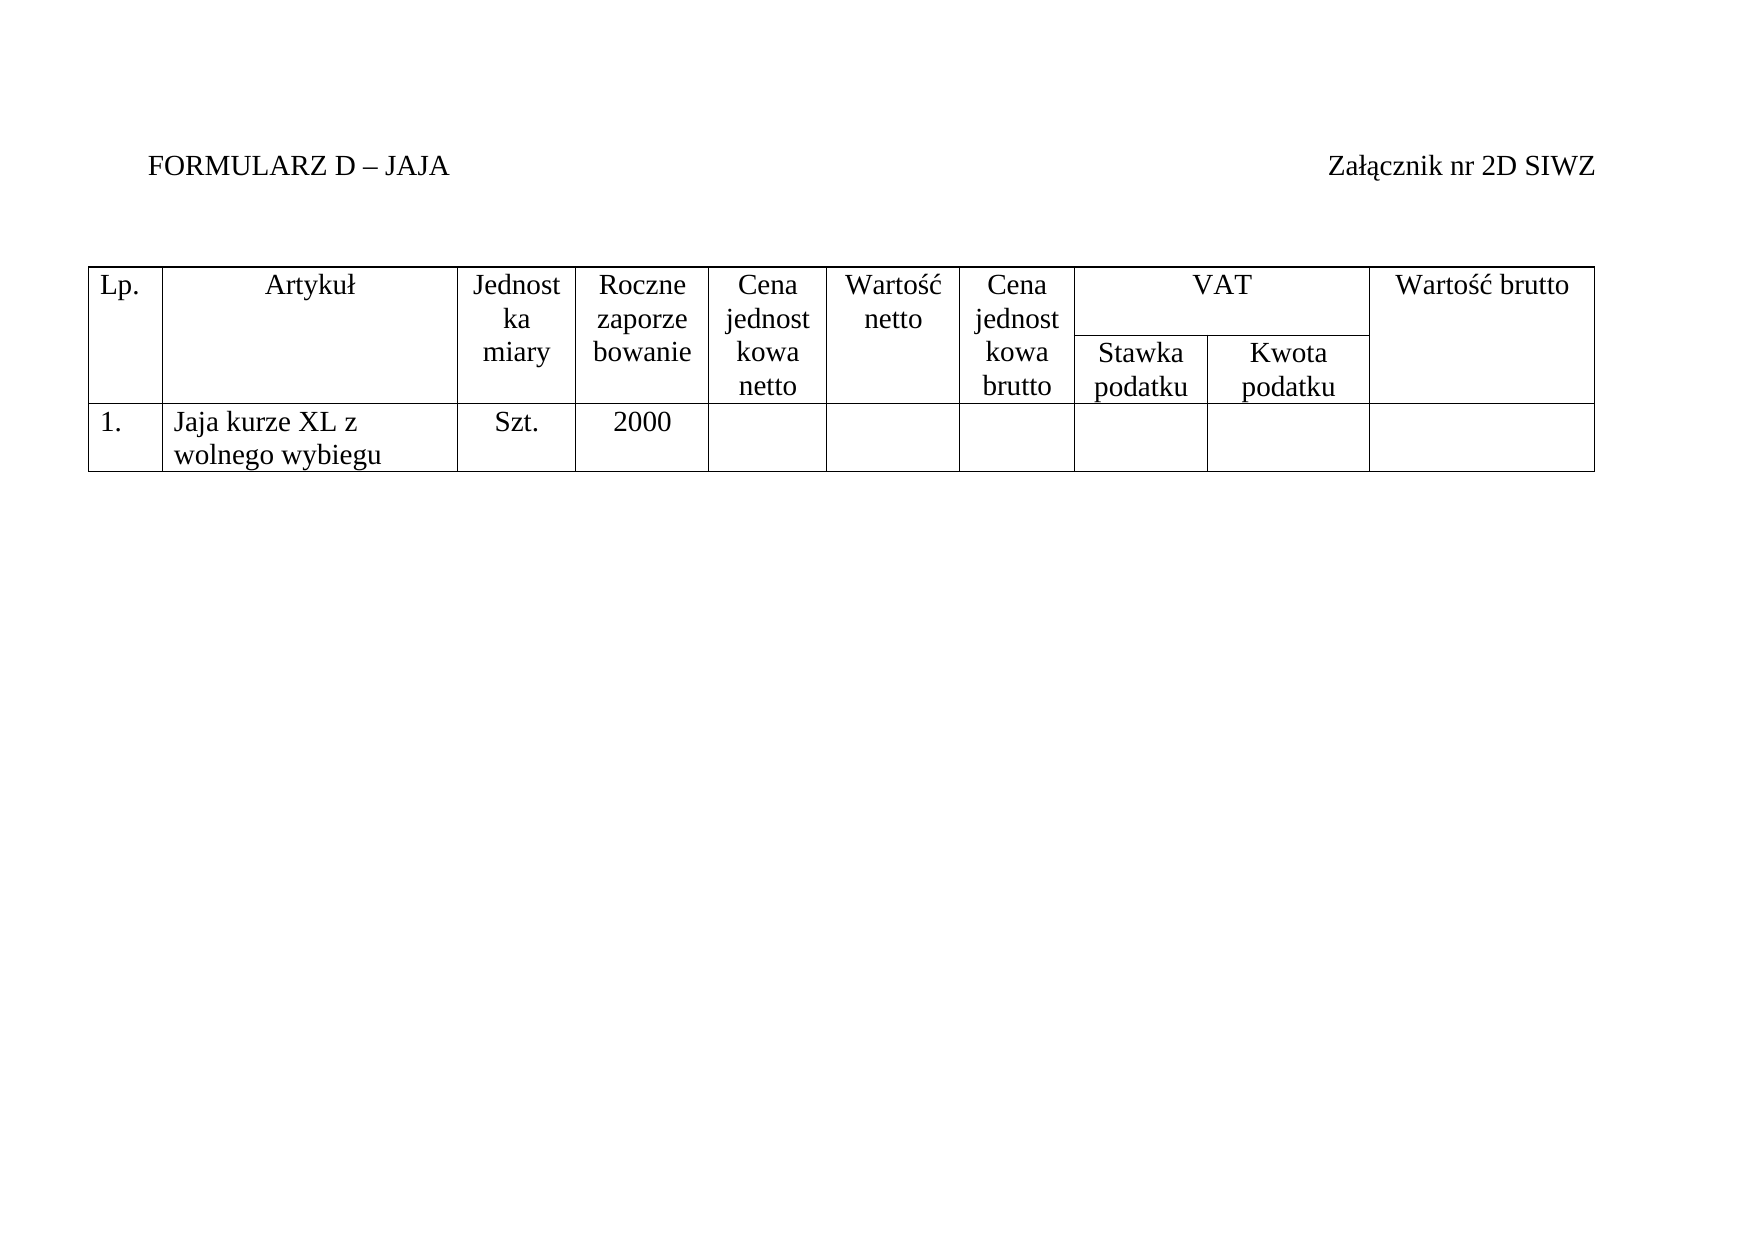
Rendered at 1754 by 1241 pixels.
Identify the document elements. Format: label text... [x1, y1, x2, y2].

table_cell Kwota podatku [1208, 336, 1369, 403]
table_cell [960, 404, 1074, 471]
table_cell Jaja kurze XL z wolnego wybiegu [163, 404, 457, 471]
table_header Wartość brutto [1370, 268, 1594, 403]
table_cell [827, 404, 959, 471]
table_header Artykuł [163, 268, 457, 403]
table_cell Stawka podatku [1075, 336, 1207, 403]
table_cell 1. [89, 404, 162, 471]
table_header Cena jednostkowa netto [709, 268, 826, 403]
table_header VAT [1075, 268, 1369, 334]
table_cell [1370, 404, 1594, 471]
text FORMULARZ D – JAJA Załącznik nr 2D SIWZ [148, 148, 1606, 181]
table_header Jednostka miary [458, 268, 575, 403]
table_header Lp. [89, 268, 162, 403]
table_cell Szt. [458, 404, 575, 471]
table_cell [1075, 404, 1207, 471]
table_header Roczne zaporze bowanie [576, 268, 708, 403]
table_cell [1208, 404, 1369, 471]
table_header Wartość netto [827, 268, 959, 403]
table_header Cena jednostkowa brutto [960, 268, 1074, 403]
table_cell 2000 [576, 404, 708, 471]
table_cell [709, 404, 826, 471]
